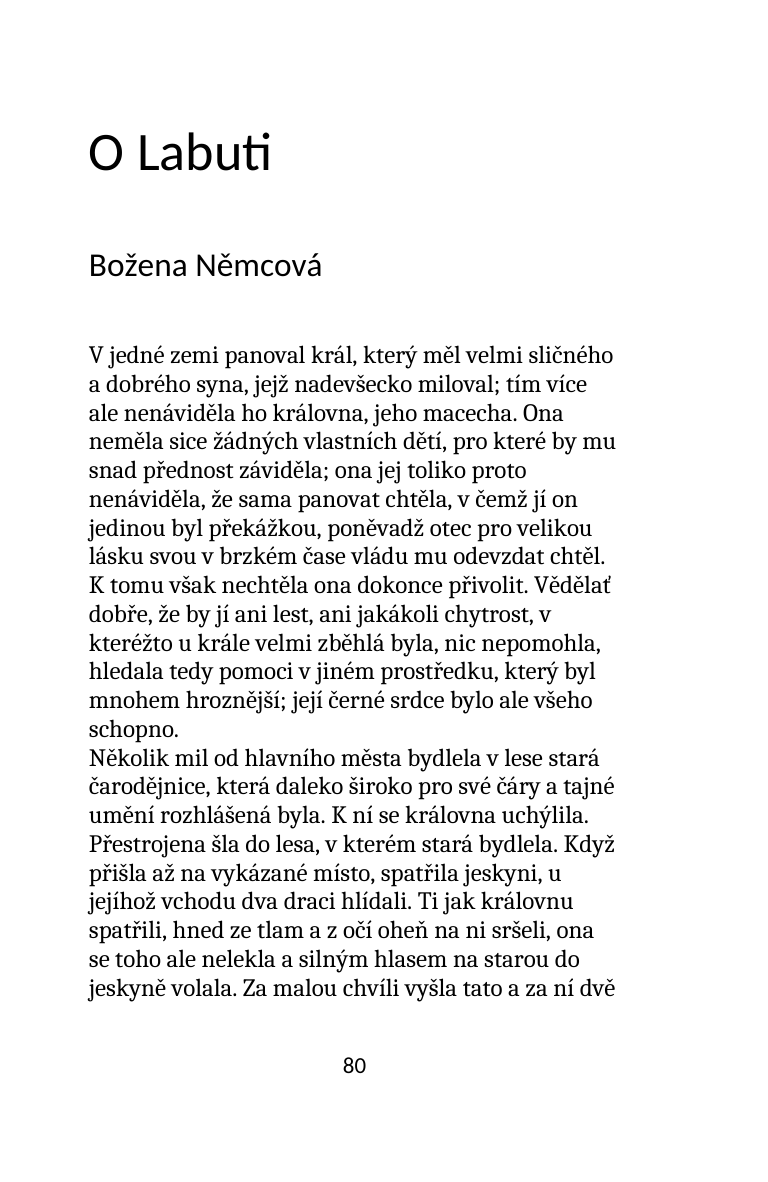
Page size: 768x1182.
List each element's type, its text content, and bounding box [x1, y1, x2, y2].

text O Labuti [89, 118, 620, 184]
text Několik mil od hlavního města bydlela v lese stará čarodějnice, která daleko široko pro své čáry a tajné umění rozhlášená byla. K ní se královna uchýlila. [89, 743, 620, 830]
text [89, 830, 620, 1002]
text V jedné zemi panoval král, který měl velmi sličného a dobrého syna, jejž nadevšecko miloval; tím více ale nenáviděla ho královna, jeho macecha. Ona neměla sice žádných vlastních dětí, pro které by mu snad přednost záviděla; ona jej toliko proto nenáviděla, že sama panovat chtěla, v čemž jí on jedinou byl překážkou, poněvadž otec pro velikou lásku svou v brzkém čase vládu mu odevzdat chtěl. K tomu však nechtěla ona dokonce přivolit. Vědělať dobře, že by jí ani lest, ani jakákoli chytrost, v kteréžto u krále velmi zběhlá byla, nic nepomohla, hledala tedy pomoci v jiném prostředku, který byl mnohem hroznější; její černé srdce bylo ale všeho schopno. [89, 341, 620, 743]
text Božena Němcová [89, 244, 620, 285]
